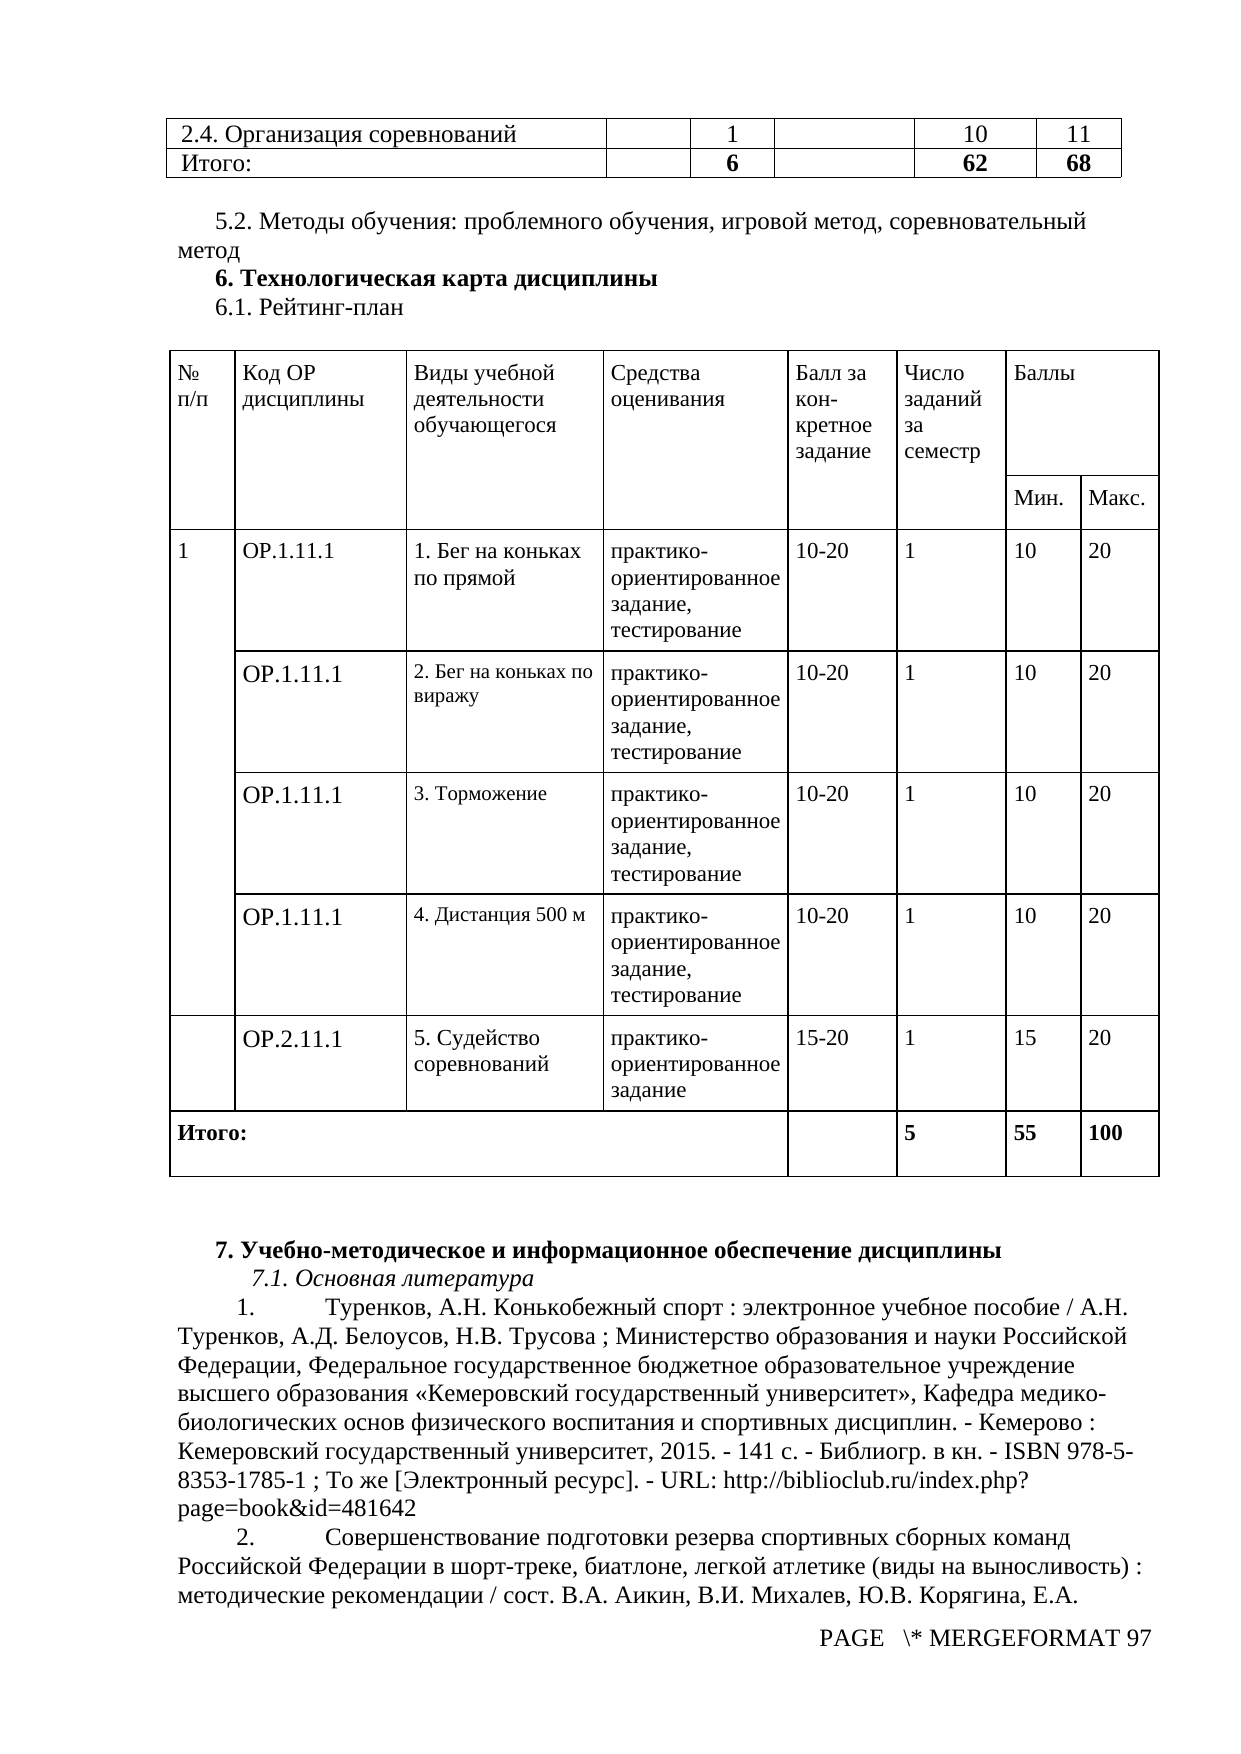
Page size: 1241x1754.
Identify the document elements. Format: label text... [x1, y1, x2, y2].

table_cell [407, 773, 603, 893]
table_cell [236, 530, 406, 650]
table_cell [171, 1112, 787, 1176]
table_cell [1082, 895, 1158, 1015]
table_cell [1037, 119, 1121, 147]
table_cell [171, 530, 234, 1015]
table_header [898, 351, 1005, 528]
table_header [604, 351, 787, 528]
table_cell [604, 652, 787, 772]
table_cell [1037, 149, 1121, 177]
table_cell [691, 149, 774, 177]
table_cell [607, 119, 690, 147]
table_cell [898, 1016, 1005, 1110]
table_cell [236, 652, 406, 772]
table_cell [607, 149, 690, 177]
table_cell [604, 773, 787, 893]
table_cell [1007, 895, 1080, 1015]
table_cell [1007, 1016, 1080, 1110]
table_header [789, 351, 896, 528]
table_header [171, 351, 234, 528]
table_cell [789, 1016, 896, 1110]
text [177, 1522, 1152, 1608]
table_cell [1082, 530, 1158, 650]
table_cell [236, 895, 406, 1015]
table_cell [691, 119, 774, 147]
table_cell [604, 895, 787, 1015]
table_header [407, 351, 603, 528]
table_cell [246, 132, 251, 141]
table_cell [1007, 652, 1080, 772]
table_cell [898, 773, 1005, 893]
text 7.1. Основная литература [177, 1263, 1152, 1292]
text 6.1. Рейтинг-план [177, 292, 1152, 321]
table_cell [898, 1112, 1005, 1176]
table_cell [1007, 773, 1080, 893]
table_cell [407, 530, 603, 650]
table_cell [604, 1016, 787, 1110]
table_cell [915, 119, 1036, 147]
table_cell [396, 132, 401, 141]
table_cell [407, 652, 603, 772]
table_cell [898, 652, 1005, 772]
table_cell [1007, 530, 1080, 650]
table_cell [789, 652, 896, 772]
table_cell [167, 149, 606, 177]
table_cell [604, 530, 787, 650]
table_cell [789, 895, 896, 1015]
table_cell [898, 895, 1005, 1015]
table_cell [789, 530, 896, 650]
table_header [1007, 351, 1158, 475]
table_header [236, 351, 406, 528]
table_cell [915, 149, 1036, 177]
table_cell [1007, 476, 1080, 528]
text 1. Туренков, А.Н. Конькобежный спорт : электронное учебное пособие / А.Н. Туренков, А.Д. Белоусов, Н.В. Трусова ; Министерство образования и науки Российской Федерации, Федеральное государственное бюджетное образовательное учреждение высшего образования «Кемеровский государственный университет», Кафедра медико-биологических основ физического воспитания и спортивных дисциплин. - Кемерово : Кемеровский государственный университет, 2015. - 141 с. - Библиогр. в кн. - ISBN 978-5-8353-1785-1 ; То же [Электронный ресурс]. - URL: http://biblioclub.ru/index.php?page=book&id=481642 [177, 1292, 1152, 1522]
text 7. Учебно-методическое и информационное обеспечение дисциплины [177, 1235, 1152, 1263]
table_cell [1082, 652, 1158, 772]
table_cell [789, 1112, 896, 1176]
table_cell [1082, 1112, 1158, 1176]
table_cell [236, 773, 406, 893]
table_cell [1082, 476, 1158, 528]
text 5.2. Методы обучения: проблемного обучения, игровой метод, соревновательный метод [177, 206, 1152, 263]
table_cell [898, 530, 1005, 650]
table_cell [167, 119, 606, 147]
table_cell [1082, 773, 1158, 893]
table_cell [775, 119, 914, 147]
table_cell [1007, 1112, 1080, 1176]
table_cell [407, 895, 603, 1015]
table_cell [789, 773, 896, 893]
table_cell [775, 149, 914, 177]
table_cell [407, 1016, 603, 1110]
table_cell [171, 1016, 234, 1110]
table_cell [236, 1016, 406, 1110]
text 6. Технологическая карта дисциплины [177, 263, 1152, 292]
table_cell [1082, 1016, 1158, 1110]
